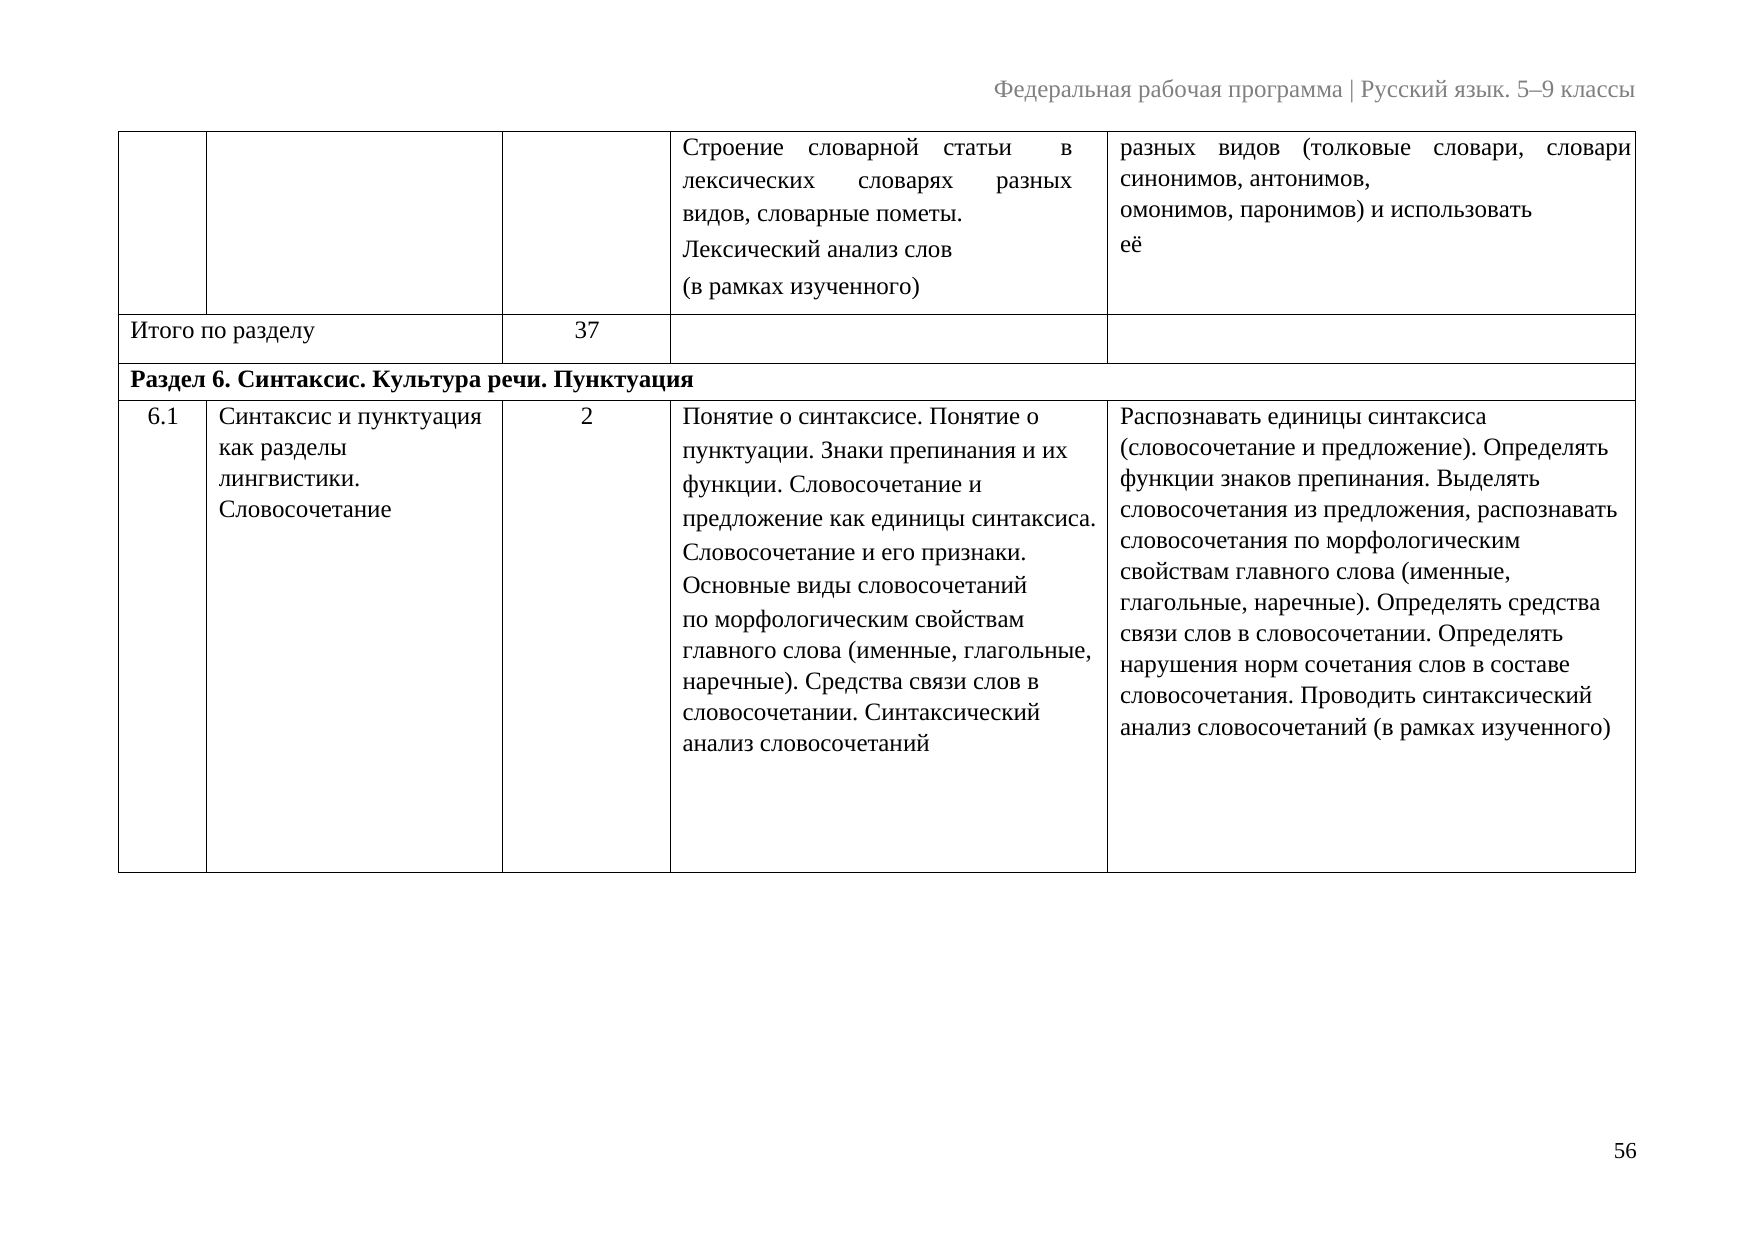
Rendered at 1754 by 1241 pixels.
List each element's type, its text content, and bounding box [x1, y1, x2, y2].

table_cell 6.1 [119, 401, 206, 872]
table_header [503, 132, 670, 313]
table_cell Распознавать единицы синтаксиса (словосочетание и предложение). Определять функции знаков препинания. Выделять словосочетания из предложения, распознавать словосочетания по морфологическим свойствам главного слова (именные, глагольные, наречные). Определять средства связи слов в словосочетании. Определять нарушения норм сочетания слов в составе словосочетания. Проводить синтаксический анализ словосочетаний (в рамках изученного) [1108, 401, 1635, 872]
table_cell 2 [503, 401, 670, 872]
table_header разных видов (толковые словари, словари синонимов, антонимов, омонимов, паронимов) и использовать её [1108, 132, 1635, 313]
table_cell [671, 315, 1107, 362]
table_cell Синтаксис и пунктуация как разделы лингвистики. Словосочетание [207, 401, 502, 872]
table_header [207, 132, 502, 313]
table_cell Понятие о синтаксисе. Понятие о пунктуации. Знаки препинания и их функции. Словосочетание и предложение как единицы синтаксиса. Словосочетание и его признаки. Основные виды словосочетаний по морфологическим свойствам главного слова (именные, глагольные, наречные). Средства связи слов в словосочетании. Синтаксический анализ словосочетаний [671, 401, 1107, 872]
table_cell Итого по разделу [119, 315, 502, 362]
table_cell Раздел 6. Синтаксис. Культура речи. Пунктуация [119, 364, 1635, 400]
table_header [119, 132, 206, 313]
table_cell [1108, 315, 1635, 362]
table_header Строение словарной статьи в лексических словарях разных видов, словарные пометы. Лексический анализ слов (в рамках изученного) [671, 132, 1107, 313]
table_cell 37 [503, 315, 670, 362]
